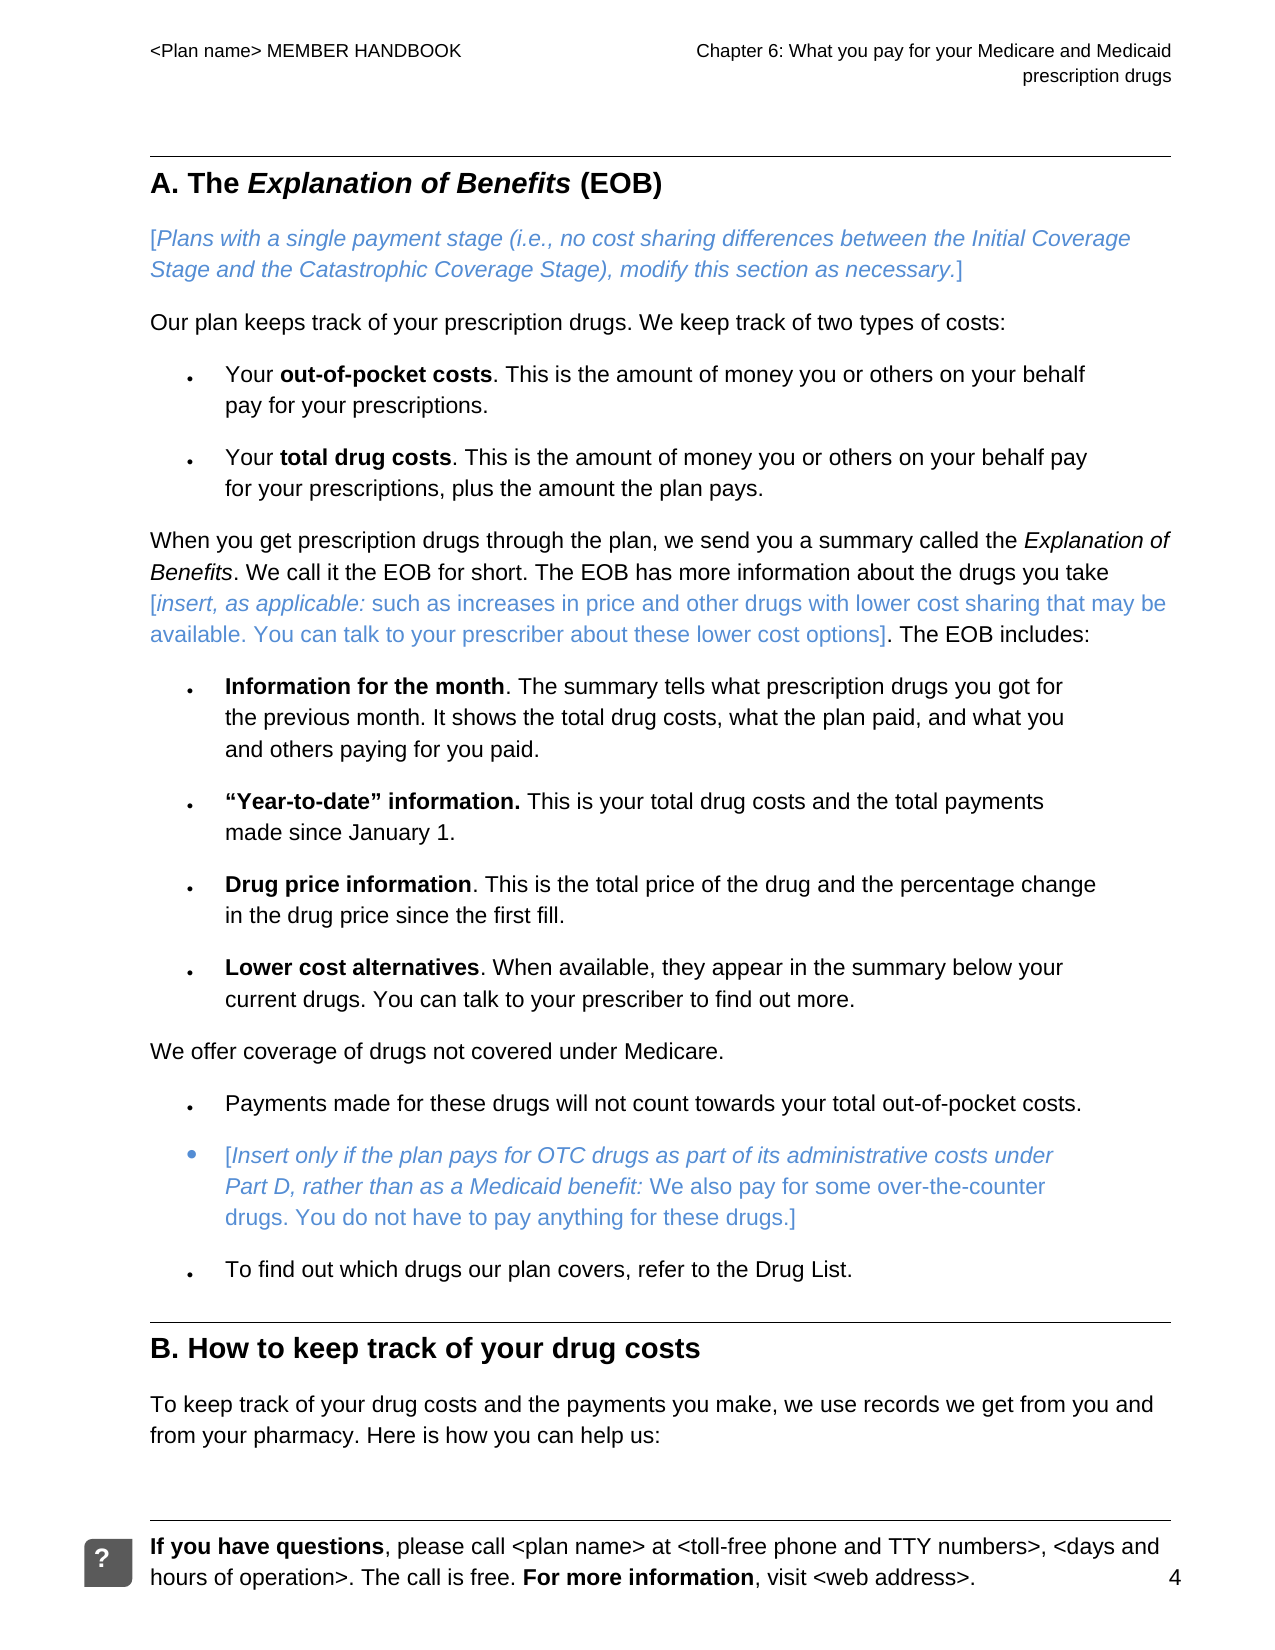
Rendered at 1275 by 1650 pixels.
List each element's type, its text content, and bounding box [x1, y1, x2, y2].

list Your total drug costs. This is the amount of money you or others on your behalf pay for your prescriptions, plus the amount the plan pays. [187, 440, 1096, 503]
list We offer coverage of drugs not covered under Medicare. [150, 1034, 1171, 1065]
list Drug price information. This is the total price of the drug and the percentage change in the drug price since the first fill. [187, 867, 1096, 930]
list “Year-to-date” information. This is your total drug costs and the total payments made since January 1. [187, 784, 1096, 847]
text To keep track of your drug costs and the payments you make, we use records we get from you and from your pharmacy. Here is how you can help us: [150, 1387, 1171, 1450]
list Lower cost alternatives. When available, they appear in the summary below your current drugs. You can talk to your prescriber to find out more. [187, 951, 1096, 1013]
subtitle The Explanation of Benefits (EOB) [150, 157, 1171, 201]
text [Plans with a single payment stage (i.e., no cost sharing differences between the Initial Coverage Stage and the Catastrophic Coverage Stage), modify this section as necessary.] [150, 222, 1171, 284]
list Payments made for these drugs will not count towards your total out-of-pocket costs. [187, 1086, 1096, 1117]
list Your out-of-pocket costs. This is the amount of money you or others on your behalf pay for your prescriptions. [187, 357, 1096, 419]
list [Insert only if the plan pays for OTC drugs as part of its administrative costs under Part D, rather than as a Medicaid benefit: We also pay for some over-the-counter drugs. You do not have to pay anything for these drugs.] [187, 1138, 1096, 1232]
text When you get prescription drugs through the plan, we send you a summary called the Explanation of Benefits. We call it the EOB for short. The EOB has more information about the drugs you take [insert, as applicable: such as increases in price and other drugs with lower cost sharing that may be available. You can talk to your prescriber about these lower cost options]. The EOB includes: [150, 524, 1171, 649]
subtitle How to keep track of your drug costs [150, 1323, 1171, 1366]
list To find out which drugs our plan covers, refer to the Drug List. [187, 1253, 1096, 1284]
text Our plan keeps track of your prescription drugs. We keep track of two types of costs: [150, 305, 1171, 336]
list Information for the month. The summary tells what prescription drugs you got for the previous month. It shows the total drug costs, what the plan paid, and what you and others paying for you paid. [187, 669, 1096, 763]
